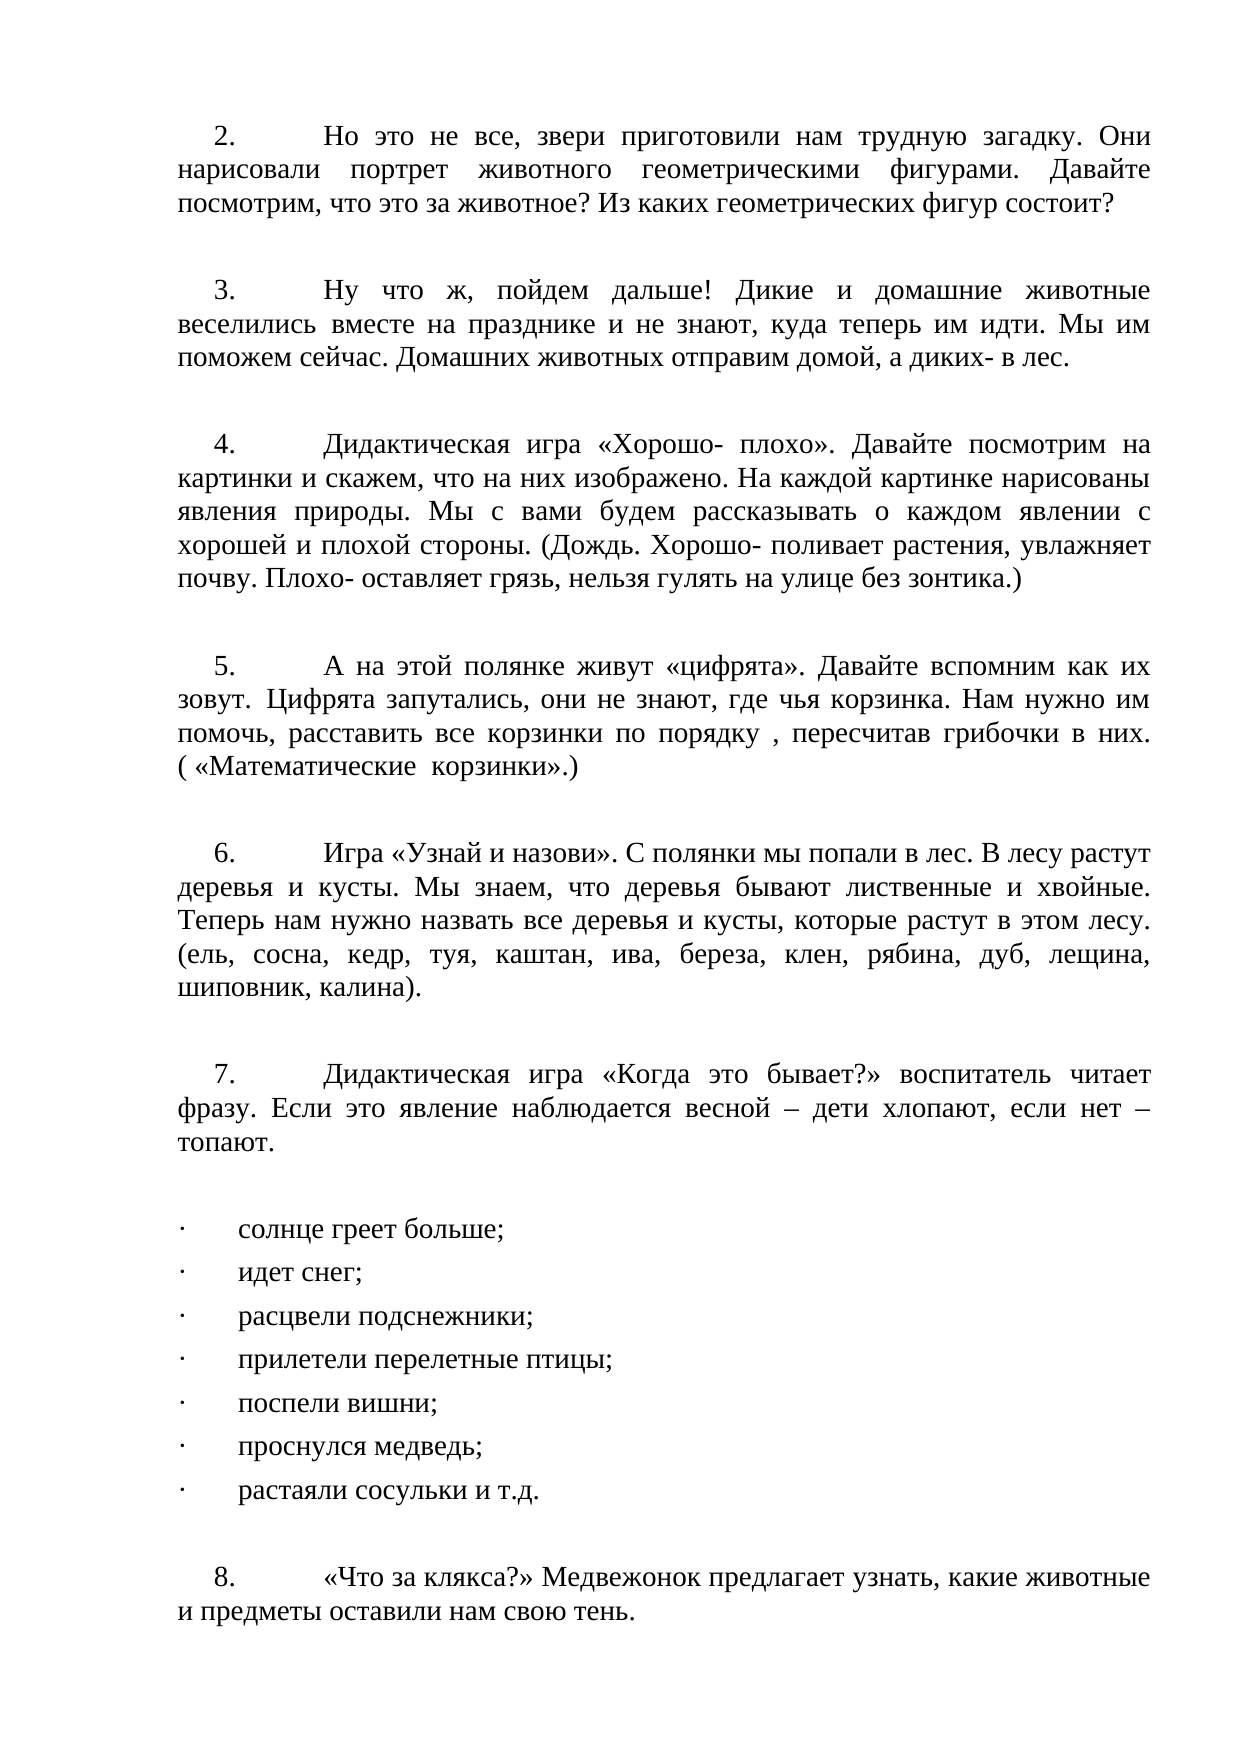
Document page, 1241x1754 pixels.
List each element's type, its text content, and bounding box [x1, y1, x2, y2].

text · прилетели перелетные птицы; [177, 1341, 1152, 1375]
text · поспели вишни; [177, 1385, 1152, 1418]
text 4. Дидактическая игра «Хорошо- плохо». Давайте посмотрим на картинки и скажем, что на них изображено. На каждой картинке нарисованы явления природы. Мы с вами будем рассказывать о каждом явлении с хорошей и плохой стороны. (Дождь. Хорошо- поливает растения, увлажняет почву. Плохо- оставляет грязь, нельзя гулять на улице без зонтика.) [177, 426, 1152, 594]
text · идет снег; [177, 1254, 1152, 1288]
text · солнце греет больше; [177, 1211, 1152, 1244]
text 3. Ну что ж, пойдем дальше! Дикие и домашние животные веселились вместе на празднике и не знают, куда теперь им идти. Мы им поможем сейчас. Домашних животных отправим домой, а диких- в лес. [177, 272, 1152, 373]
text 6. Игра «Узнай и назови». С полянки мы попали в лес. В лесу растут деревья и кусты. Мы знаем, что деревья бывают лиственные и хвойные. Теперь нам нужно назвать все деревья и кусты, которые растут в этом лесу. (ель, сосна, кедр, туя, каштан, ива, береза, клен, рябина, дуб, лещина, шиповник, калина). [177, 835, 1152, 1003]
text 2. Но это не все, звери приготовили нам трудную загадку. Они нарисовали портрет животного геометрическими фигурами. Давайте посмотрим, что это за животное? Из каких геометрических фигур состоит? [177, 118, 1152, 219]
text · растаяли сосульки и т.д. [177, 1472, 1152, 1506]
text 7. Дидактическая игра «Когда это бывает?» воспитатель читает фразу. Если это явление наблюдается весной – дети хлопают, если нет – топают. [177, 1057, 1152, 1157]
text · расцвели подснежники; [177, 1298, 1152, 1331]
text 8. «Что за клякса?» Медвежонок предлагает узнать, какие животные и предметы оставили нам свою тень. [177, 1559, 1152, 1626]
text 5. А на этой полянке живут «цифрята». Давайте вспомним как их зовут. Цифрята запутались, они не знают, где чья корзинка. Нам нужно им помочь, расставить все корзинки по порядку , пересчитав грибочки в них. ( «Математические корзинки».) [177, 648, 1152, 782]
text · проснулся медведь; [177, 1428, 1152, 1462]
